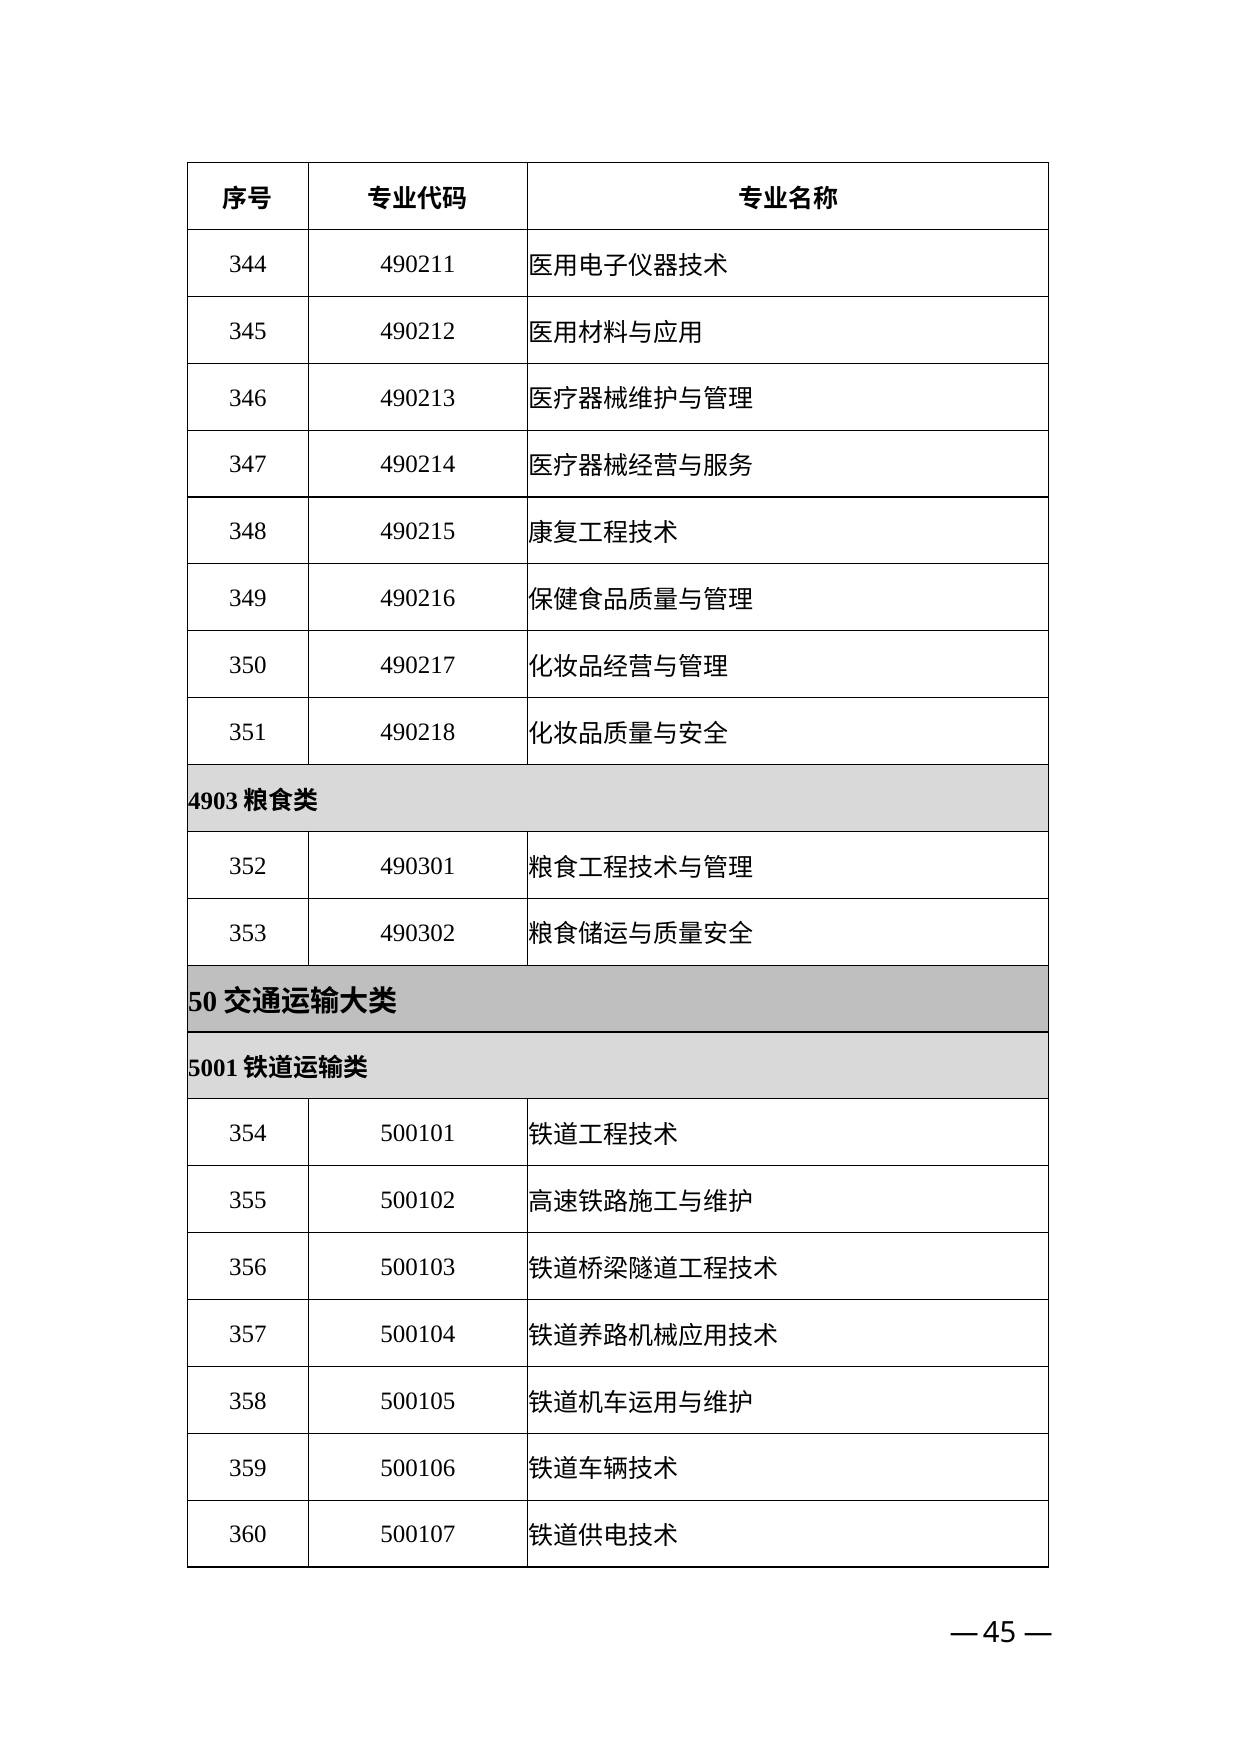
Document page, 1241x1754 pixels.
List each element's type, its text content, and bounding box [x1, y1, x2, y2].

table_cell 344 [188, 230, 308, 296]
table_cell 铁道桥梁隧道工程技术 [528, 1233, 1048, 1299]
table_cell 348 [188, 498, 308, 563]
table_cell 490218 [309, 698, 527, 764]
table_cell 50交通运输大类 [188, 966, 1048, 1031]
table_cell 345 [188, 297, 308, 363]
table_cell 490213 [309, 364, 527, 429]
table_cell 500103 [309, 1233, 527, 1299]
table_cell 保健食品质量与管理 [528, 564, 1048, 630]
table_cell 500101 [309, 1099, 527, 1165]
table_cell 358 [188, 1367, 308, 1433]
table_cell 铁道机车运用与维护 [528, 1367, 1048, 1433]
table_cell 4903粮食类 [188, 765, 1048, 831]
table_cell 490302 [309, 899, 527, 964]
table_header 专业名称 [528, 163, 1048, 229]
table_cell 490301 [309, 832, 527, 898]
table_cell 铁道工程技术 [528, 1099, 1048, 1165]
table_cell 351 [188, 698, 308, 764]
table_cell 354 [188, 1099, 308, 1165]
table_cell 353 [188, 899, 308, 964]
table_cell 医疗器械维护与管理 [528, 364, 1048, 429]
table_cell 粮食储运与质量安全 [528, 899, 1048, 964]
table_cell 490214 [309, 431, 527, 496]
table_header 序号 [188, 163, 308, 229]
table_cell 360 [188, 1501, 308, 1566]
table_cell 490215 [309, 498, 527, 563]
table_cell 349 [188, 564, 308, 630]
table_cell 490216 [309, 564, 527, 630]
table_cell 500107 [309, 1501, 527, 1566]
table_cell 352 [188, 832, 308, 898]
table_cell 铁道车辆技术 [528, 1434, 1048, 1499]
table_cell 500102 [309, 1166, 527, 1232]
table_cell 490217 [309, 631, 527, 697]
table_cell 高速铁路施工与维护 [528, 1166, 1048, 1232]
table_cell 粮食工程技术与管理 [528, 832, 1048, 898]
table_header 专业代码 [309, 163, 527, 229]
table_cell 357 [188, 1300, 308, 1366]
table_cell 347 [188, 431, 308, 496]
table_cell 500106 [309, 1434, 527, 1499]
table_cell 355 [188, 1166, 308, 1232]
table_cell 500104 [309, 1300, 527, 1366]
table_cell 356 [188, 1233, 308, 1299]
table_cell 医用电子仪器技术 [528, 230, 1048, 296]
table_cell 490211 [309, 230, 527, 296]
table_cell 铁道供电技术 [528, 1501, 1048, 1566]
table_cell 500105 [309, 1367, 527, 1433]
table_cell 医疗器械经营与服务 [528, 431, 1048, 496]
table_cell 康复工程技术 [528, 498, 1048, 563]
table_cell 359 [188, 1434, 308, 1499]
table_cell 5001铁道运输类 [188, 1033, 1048, 1098]
table_cell 490212 [309, 297, 527, 363]
table_cell 化妆品质量与安全 [528, 698, 1048, 764]
table_cell 铁道养路机械应用技术 [528, 1300, 1048, 1366]
table_cell 346 [188, 364, 308, 429]
table_cell 化妆品经营与管理 [528, 631, 1048, 697]
table_cell 医用材料与应用 [528, 297, 1048, 363]
table_cell 350 [188, 631, 308, 697]
